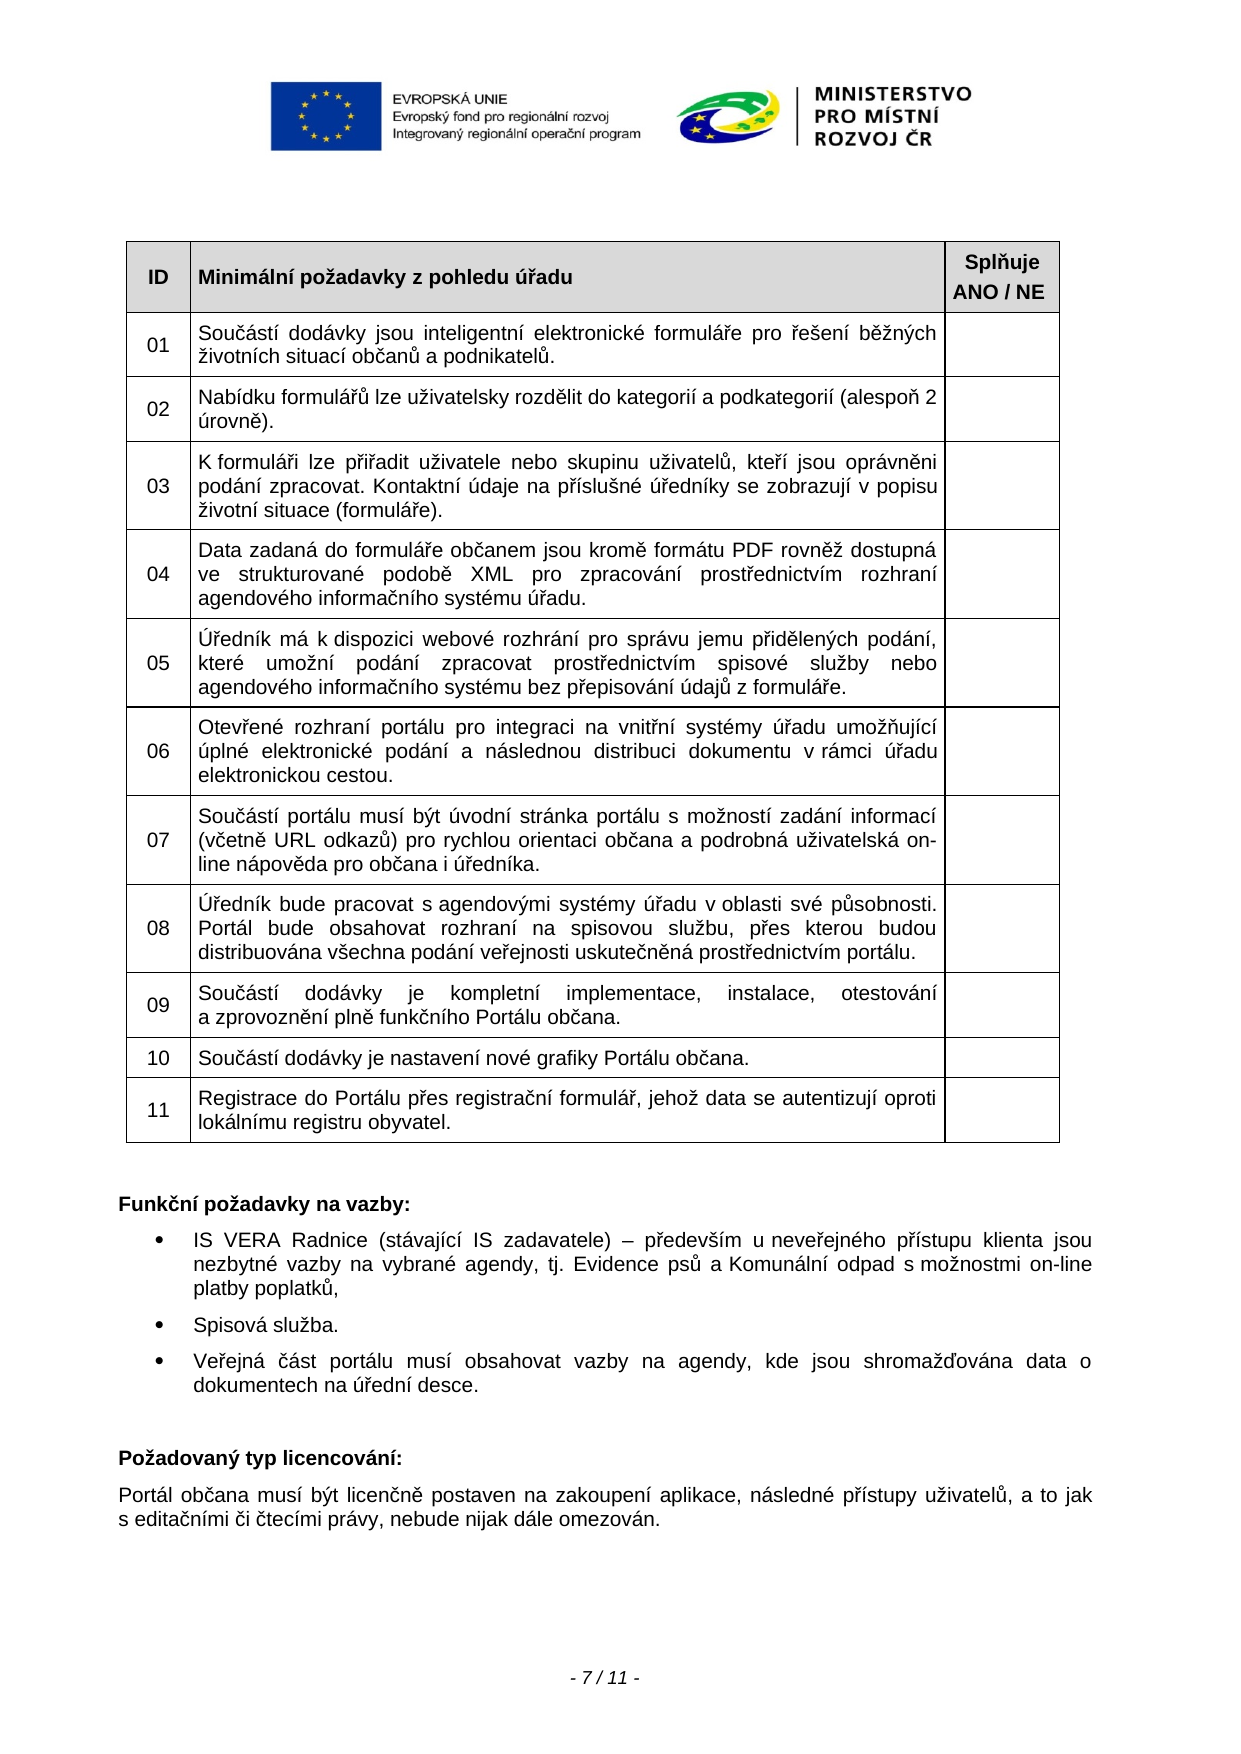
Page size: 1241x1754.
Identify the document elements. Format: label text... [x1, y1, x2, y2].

table_cell [946, 973, 1059, 1037]
table_cell [946, 619, 1059, 706]
table_cell Registrace do Portálu přes registrační formulář, jehož data se autentizují oproti lokálnímu registru obyvatel. [191, 1078, 944, 1142]
table_cell Nabídku formulářů lze uživatelsky rozdělit do kategorií a podkategorií (alespoň 2 úrovně). [191, 377, 944, 441]
table_cell 05 [127, 619, 190, 706]
table_cell [946, 1038, 1059, 1077]
table_cell Otevřené rozhraní portálu pro integraci na vnitřní systémy úřadu umožňující úplné elektronické podání a následnou distribuci dokumentu v rámci úřadu elektronickou cestou. [191, 708, 944, 795]
table_cell 11 [127, 1078, 190, 1142]
table_cell 09 [127, 973, 190, 1037]
table_cell [946, 313, 1059, 376]
table_header Minimální požadavky z pohledu úřadu [191, 242, 944, 312]
table_cell Součástí dodávky je nastavení nové grafiky Portálu občana. [191, 1038, 944, 1077]
table_cell 03 [127, 442, 190, 529]
table_cell 04 [127, 530, 190, 618]
table_cell 10 [127, 1038, 190, 1077]
table_cell [946, 530, 1059, 618]
table_cell [946, 442, 1059, 529]
table_cell [946, 1078, 1059, 1142]
table_cell 02 [127, 377, 190, 441]
list IS VERA Radnice (stávající IS zadavatele) – především u neveřejného přístupu klienta jsou nezbytné vazby na vybrané agendy, tj. Evidence psů a Komunální odpad s možnostmi on-line platby poplatků, [156, 1228, 1092, 1300]
list Veřejná část portálu musí obsahovat vazby na agendy, kde jsou shromažďována data o dokumentech na úřední desce. [156, 1349, 1092, 1397]
table_cell [946, 885, 1059, 972]
table_cell 08 [127, 885, 190, 972]
table_cell Součástí portálu musí být úvodní stránka portálu s možností zadání informací (včetně URL odkazů) pro rychlou orientaci občana a podrobná uživatelská on-line nápověda pro občana i úředníka. [191, 796, 944, 883]
table_cell [946, 796, 1059, 883]
table_header Splňuje ANO / NE [946, 242, 1059, 312]
text Funkční požadavky na vazby: [118, 1192, 1092, 1216]
list Spisová služba. [156, 1313, 1092, 1337]
table_cell K formuláři lze přiřadit uživatele nebo skupinu uživatelů, kteří jsou oprávněni podání zpracovat. Kontaktní údaje na příslušné úředníky se zobrazují v popisu životní situace (formuláře). [191, 442, 944, 529]
table_cell Úředník má k dispozici webové rozhrání pro správu jemu přidělených podání, které umožní podání zpracovat prostřednictvím spisové služby nebo agendového informačního systému bez přepisování údajů z formuláře. [191, 619, 944, 706]
table_cell 07 [127, 796, 190, 883]
table_cell 06 [127, 708, 190, 795]
table_cell [946, 377, 1059, 441]
table_cell Data zadaná do formuláře občanem jsou kromě formátu PDF rovněž dostupná ve strukturované podobě XML pro zpracování prostřednictvím rozhraní agendového informačního systému úřadu. [191, 530, 944, 618]
table_header ID [127, 242, 190, 312]
picture [246, 58, 994, 173]
table_cell 01 [127, 313, 190, 376]
text Portál občana musí být licenčně postaven na zakoupení aplikace, následné přístupy uživatelů, a to jak s editačními či čtecími právy, nebude nijak dále omezován. [118, 1483, 1092, 1531]
table_cell Úředník bude pracovat s agendovými systémy úřadu v oblasti své působnosti. Portál bude obsahovat rozhraní na spisovou službu, přes kterou budou distribuována všechna podání veřejnosti uskutečněná prostřednictvím portálu. [191, 885, 944, 972]
table_cell [946, 708, 1059, 795]
text Požadovaný typ licencování: [118, 1446, 1092, 1470]
table_cell Součástí dodávky je kompletní implementace, instalace, otestování a zprovoznění plně funkčního Portálu občana. [191, 973, 944, 1037]
table_cell Součástí dodávky jsou inteligentní elektronické formuláře pro řešení běžných životních situací občanů a podnikatelů. [191, 313, 944, 376]
